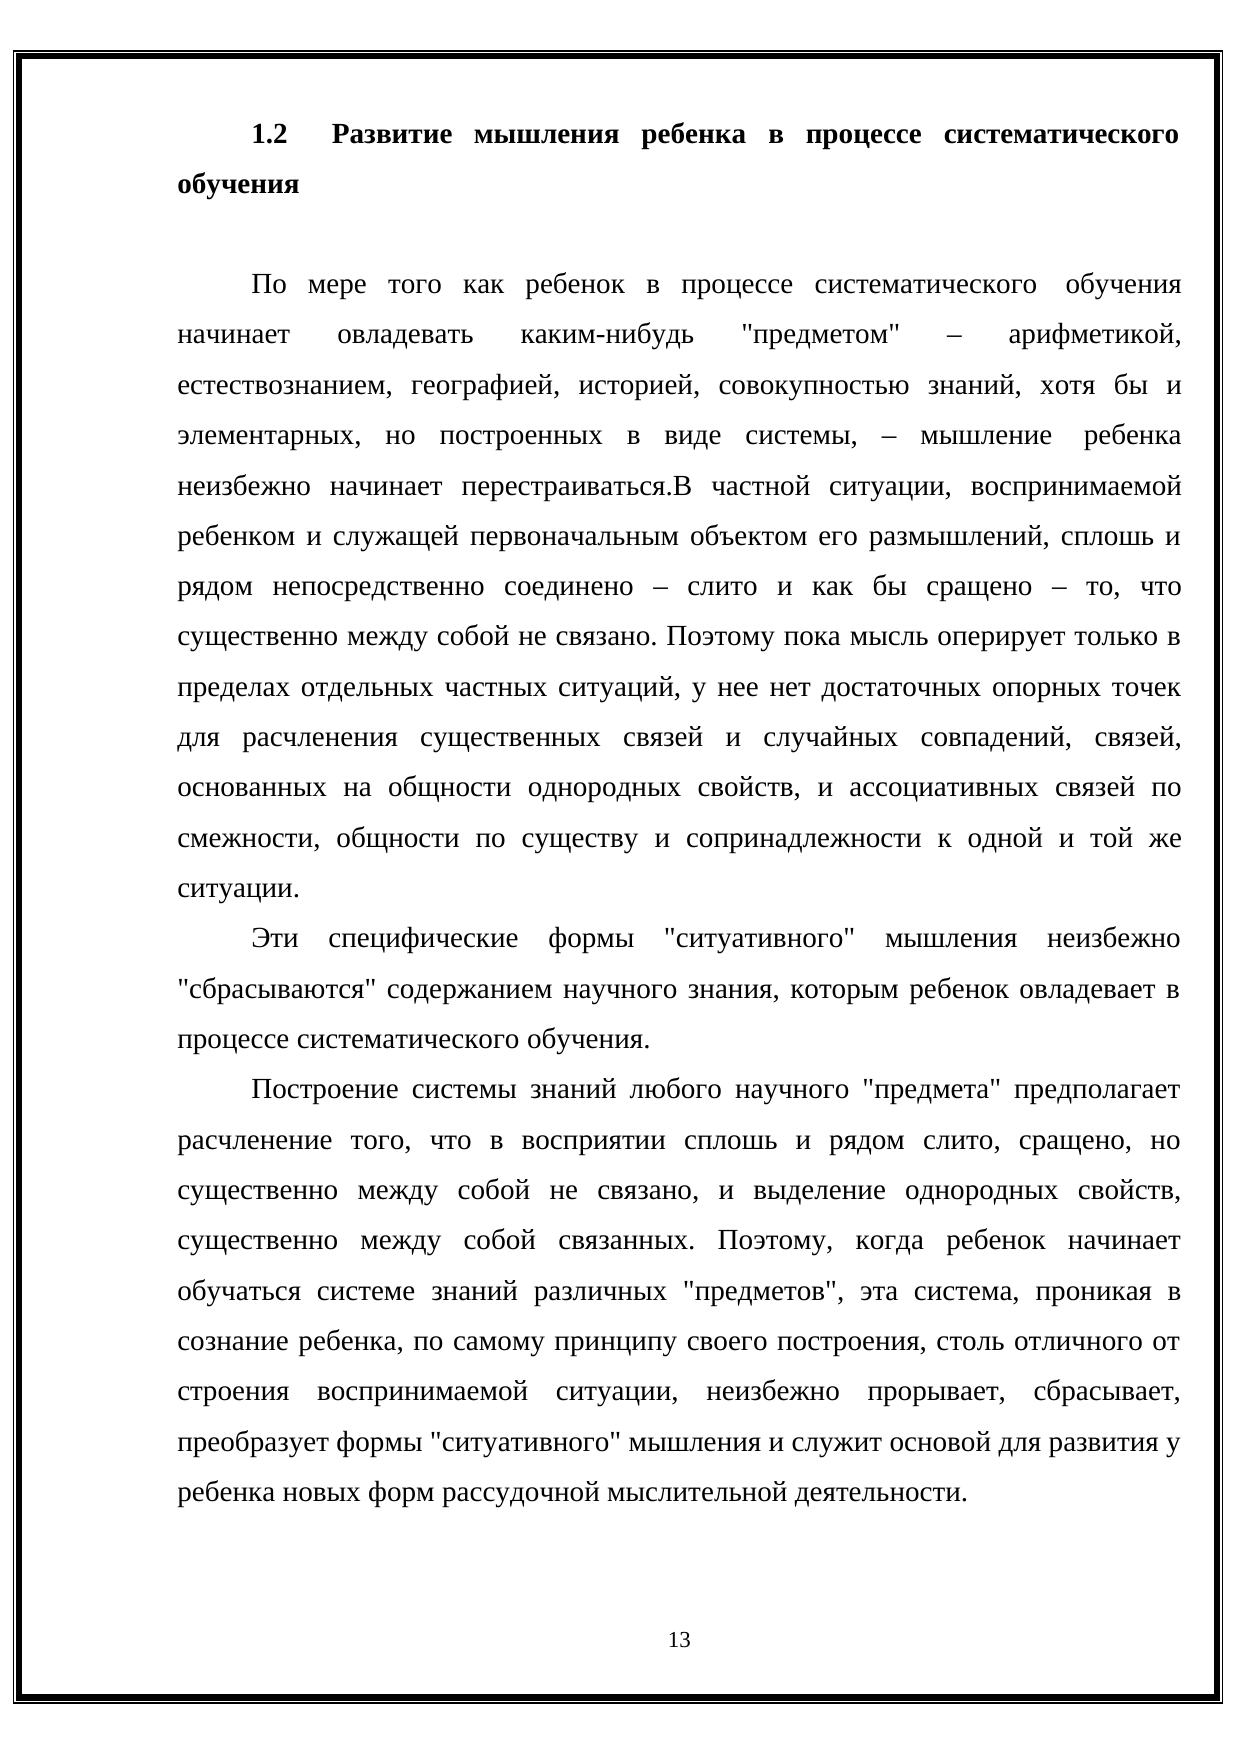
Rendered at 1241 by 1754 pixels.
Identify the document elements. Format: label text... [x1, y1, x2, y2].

text Построение системы знаний любого научного "предмета" предполагает расчленение того, что в восприятии сплошь и рядом слито, сращено, но существенно между собой не связано, и выделение однородных свойств, существенно между собой связанных. Поэтому, когда ребенок начинает обучаться системе знаний различных "предметов", эта система, проникая в сознание ребенка, по самому принципу своего построения, столь отличного от строения воспринимаемой ситуации, неизбежно прорывает, сбрасывает, преобразует формы "ситуативного" мышления и служит основой для развития у ребенка новых форм рассудочной мыслительной деятельности. [177, 1072, 1181, 1508]
text Эти специфические формы "ситуативного" мышления неизбежно "сбрасываются" содержанием научного знания, которым ребенок овладевает в процессе систематического обучения. [177, 921, 1181, 1055]
text По мере того как ребенок в процессе систематического обучения начинает овладевать каким-нибудь "предметом" – арифметикой, естествознанием, географией, историей, совокупностью знаний, хотя бы и элементарных, но построенных в виде системы, – мышление ребенка неизбежно начинает перестраиваться.В частной ситуации, воспринимаемой ребенком и служащей первоначальным объектом его размышлений, сплошь и рядом непосредственно соединено – слито и как бы сращено – то, что существенно между собой не связано. Поэтому пока мысль оперирует только в пределах отдельных частных ситуаций, у нее нет достаточных опорных точек для расчленения существенных связей и случайных совпадений, связей, основанных на общности однородных свойств, и ассоциативных связей по смежности, общности по существу и сопринадлежности к одной и той же ситуации. [177, 266, 1182, 904]
subtitle Развитие мышления ребенка в процессе систематического обучения [177, 116, 1181, 200]
